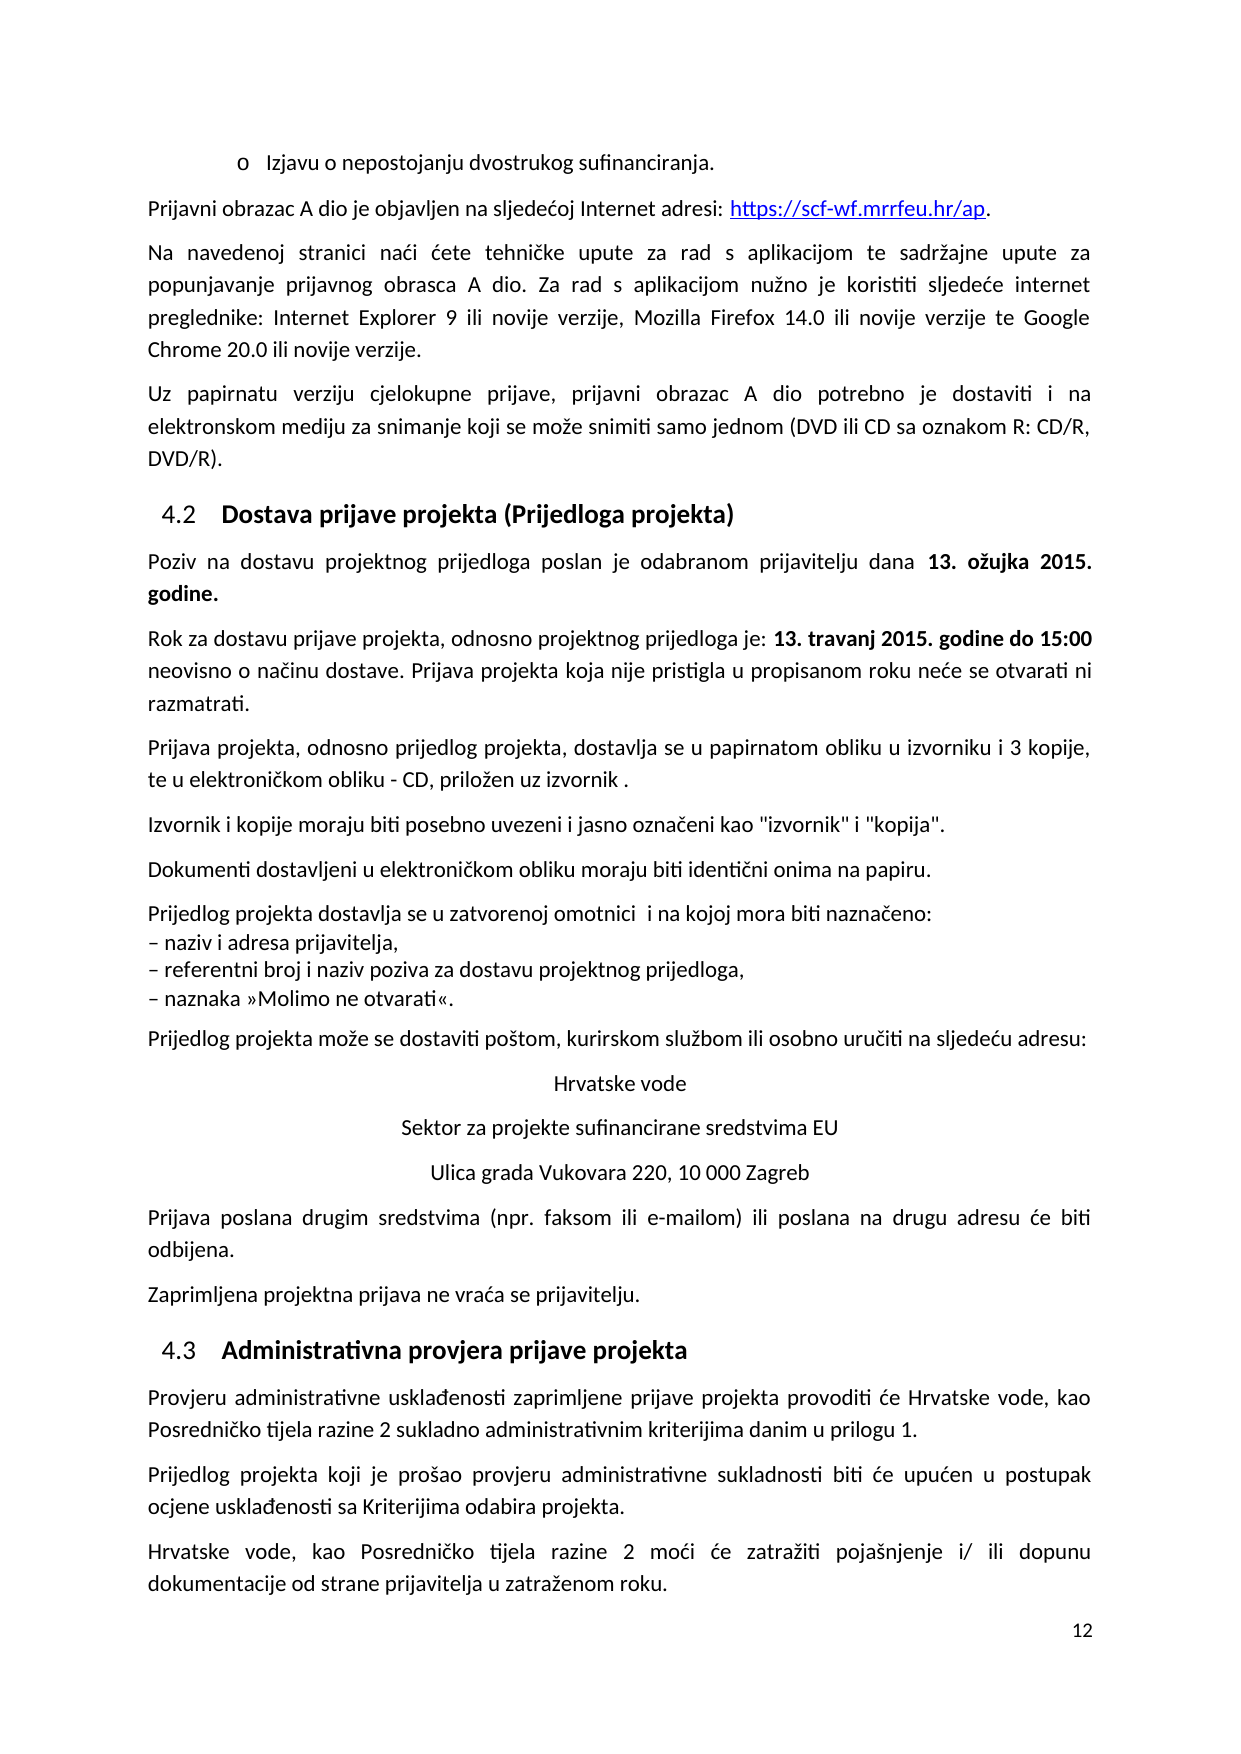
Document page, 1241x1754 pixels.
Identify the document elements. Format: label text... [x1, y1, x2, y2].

text Prijava poslana drugim sredstvima (npr. faksom ili e-mailom) ili poslana na drugu adresu će biti odbijena. [148, 1203, 1093, 1263]
text Provjeru administrativne usklađenosti zaprimljene prijave projekta provoditi će Hrvatske vode, kao Posredničko tijela razine 2 sukladno administrativnim kriterijima danim u prilogu 1. [148, 1383, 1093, 1443]
text Poziv na dostavu projektnog prijedloga poslan je odabranom prijavitelju dana 13. ožujka 2015. godine. [148, 547, 1093, 608]
text Prijavni obrazac A dio je objavljen na sljedećoj Internet adresi: https://scf-wf.mrrfeu.hr/ap. [148, 194, 1093, 222]
text Prijedlog projekta koji je prošao provjeru administrativne sukladnosti biti će upućen u postupak ocjene usklađenosti sa Kriterijima odabira projekta. [148, 1460, 1093, 1520]
text – naziv i adresa prijavitelja, [148, 928, 1093, 956]
text Ulica grada Vukovara 220, 10 000 Zagreb [148, 1158, 1093, 1186]
text Izvornik i kopije moraju biti posebno uvezeni i jasno označeni kao "izvornik" i "kopija". [148, 810, 1093, 838]
subtitle Administrativna provjera prijave projekta [161, 1333, 1093, 1366]
text – naznaka »Molimo ne otvarati«. [148, 984, 1093, 1012]
text Hrvatske vode [148, 1069, 1093, 1097]
text Hrvatske vode, kao Posredničko tijela razine 2 moći će zatražiti pojašnjenje i/ ili dopunu dokumentacije od strane prijavitelja u zatraženom roku. [148, 1537, 1093, 1597]
text Uz papirnatu verziju cjelokupne prijave, prijavni obrazac A dio potrebno je dostaviti i na elektronskom mediju za snimanje koji se može snimiti samo jednom (DVD ili CD sa oznakom R: CD/R, DVD/R). [148, 379, 1093, 472]
text Dokumenti dostavljeni u elektroničkom obliku moraju biti identični onima na papiru. [148, 855, 1093, 883]
text Prijedlog projekta može se dostaviti poštom, kurirskom službom ili osobno uručiti na sljedeću adresu: [148, 1024, 1093, 1052]
text – referentni broj i naziv poziva za dostavu projektnog prijedloga, [148, 956, 1093, 984]
text Zaprimljena projektna prijava ne vraća se prijavitelju. [148, 1280, 1093, 1308]
text Rok za dostavu prijave projekta, odnosno projektnog prijedloga je: 13. travanj 2015. godine do 15:00 neovisno o načinu dostave. Prijava projekta koja nije pristigla u propisanom roku neće se otvarati ni razmatrati. [148, 624, 1093, 717]
text Sektor za projekte sufinancirane sredstvima EU [148, 1113, 1093, 1142]
list Izjavu o nepostojanju dvostrukog sufinanciranja. [236, 148, 1093, 177]
text Prijedlog projekta dostavlja se u zatvorenoj omotnici i na kojoj mora biti naznačeno: [148, 899, 1093, 928]
text Na navedenoj stranici naći ćete tehničke upute za rad s aplikacijom te sadržajne upute za popunjavanje prijavnog obrasca A dio. Za rad s aplikacijom nužno je koristiti sljedeće internet preglednike: Internet Explorer 9 ili novije verzije, Mozilla Firefox 14.0 ili novije verzije te Google Chrome 20.0 ili novije verzije. [148, 238, 1093, 363]
subtitle Dostava prijave projekta (Prijedloga projekta) [161, 497, 1093, 530]
text Prijava projekta, odnosno prijedlog projekta, dostavlja se u papirnatom obliku u izvorniku i 3 kopije, te u elektroničkom obliku - CD, priložen uz izvornik . [148, 733, 1093, 793]
